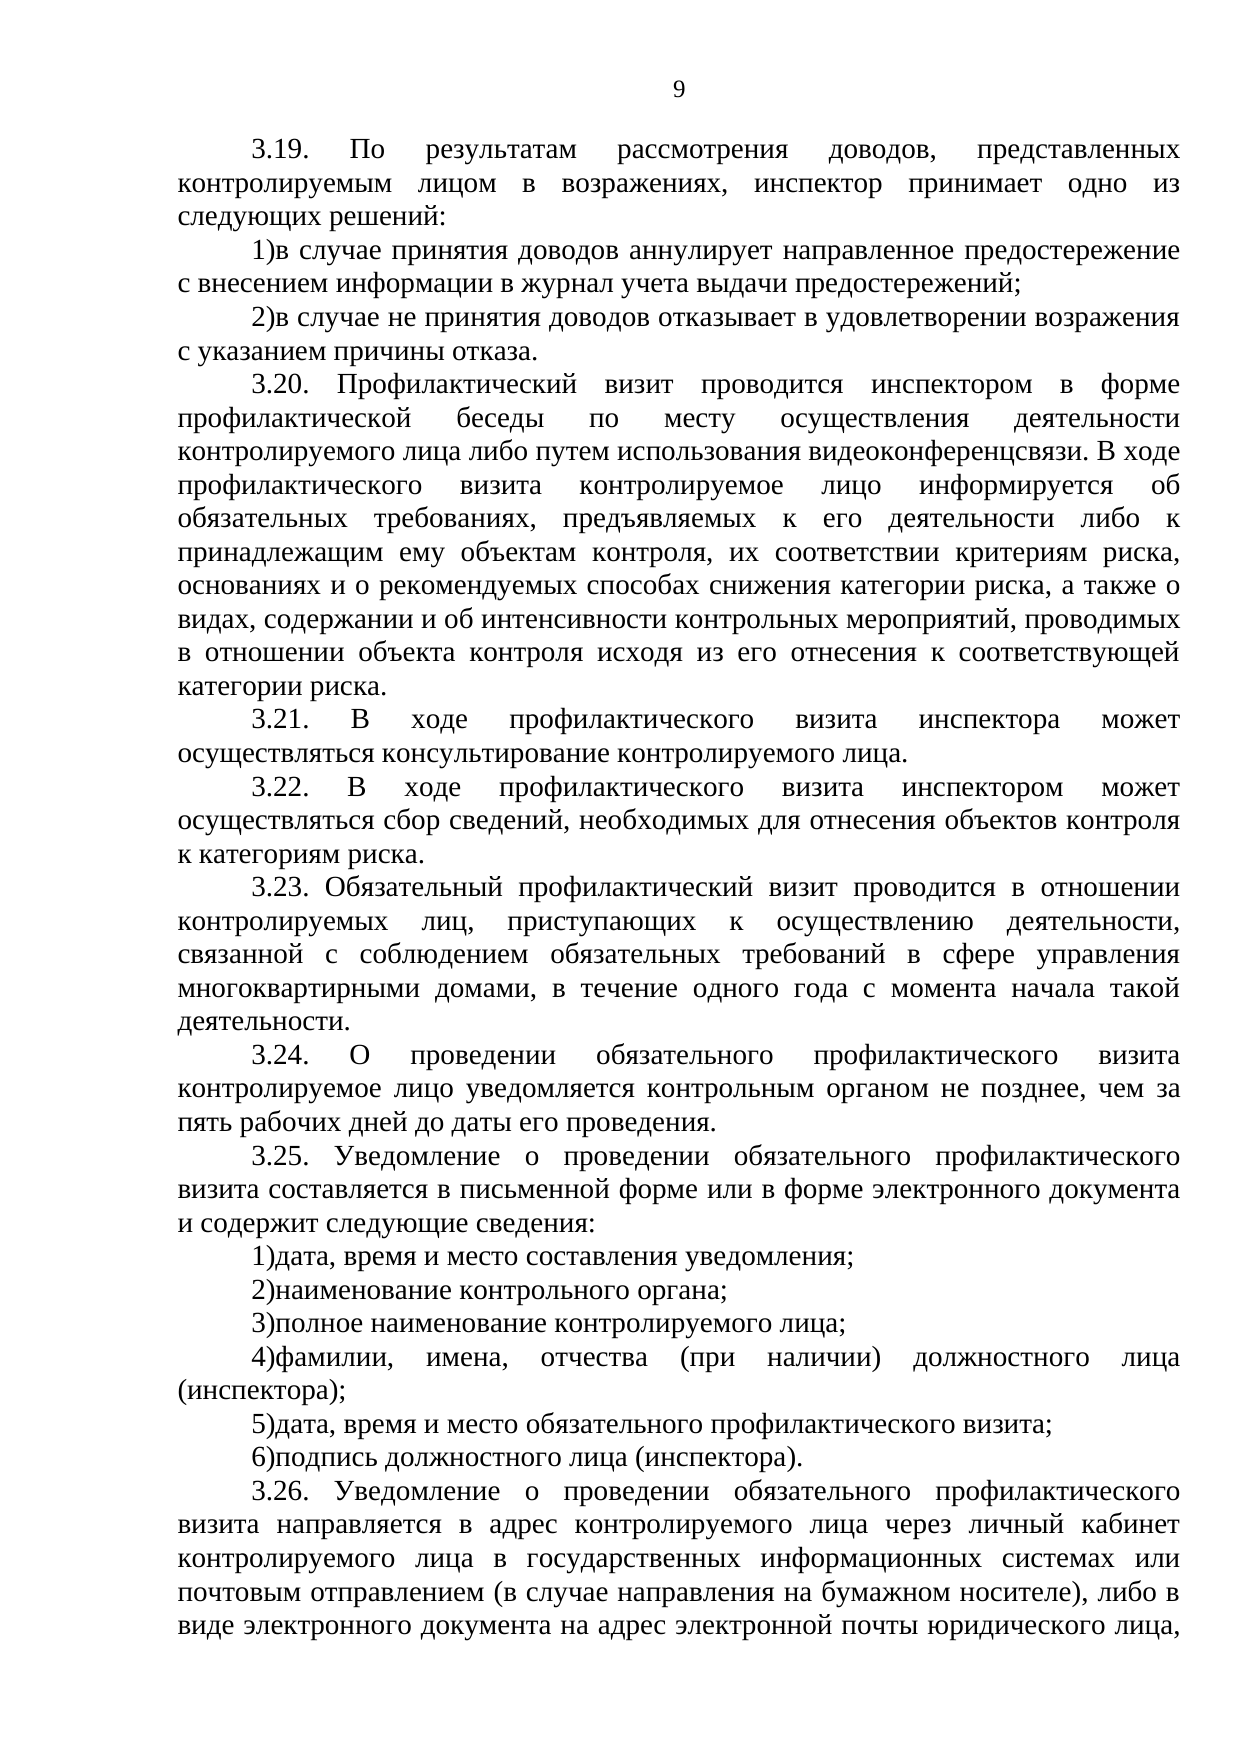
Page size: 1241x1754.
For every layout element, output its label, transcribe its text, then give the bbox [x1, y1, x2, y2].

text 3.25. Уведомление о проведении обязательного профилактического визита составляется в письменной форме или в форме электронного документа и содержит следующие сведения: [177, 1138, 1181, 1238]
text 5)дата, время и место обязательного профилактического визита; [177, 1406, 1181, 1439]
text 3.22. В ходе профилактического визита инспектором может осуществляться сбор сведений, необходимых для отнесения объектов контроля к категориям риска. [177, 769, 1181, 869]
text 3)полное наименование контролируемого лица; [177, 1305, 1181, 1339]
text 4)фамилии, имена, отчества (при наличии) должностного лица (инспектора); [177, 1339, 1181, 1406]
text 6)подпись должностного лица (инспектора). [177, 1439, 1181, 1473]
text 2)в случае не принятия доводов отказывает в удовлетворении возражения с указанием причины отказа. [177, 299, 1181, 366]
text 3.21. В ходе профилактического визита инспектора может осуществляться консультирование контролируемого лица. [177, 702, 1181, 769]
text 1)в случае принятия доводов аннулирует направленное предостережение с внесением информации в журнал учета выдачи предостережений; [177, 232, 1181, 299]
text 3.20. Профилактический визит проводится инспектором в форме профилактической беседы по месту осуществления деятельности контролируемого лица либо путем использования видеоконференцсвязи. В ходе профилактического визита контролируемое лицо информируется об обязательных требованиях, предъявляемых к его деятельности либо к принадлежащим ему объектам контроля, их соответствии критериям риска, основаниях и о рекомендуемых способах снижения категории риска, а также о видах, содержании и об интенсивности контрольных мероприятий, проводимых в отношении объекта контроля исходя из его отнесения к соответствующей категории риска. [177, 366, 1181, 702]
text 1)дата, время и место составления уведомления; [177, 1238, 1181, 1272]
text 3.24. О проведении обязательного профилактического визита контролируемое лицо уведомляется контрольным органом не позднее, чем за пять рабочих дней до даты его проведения. [177, 1037, 1181, 1138]
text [177, 1473, 1181, 1641]
text 2)наименование контрольного органа; [177, 1272, 1181, 1305]
text 3.23. Обязательный профилактический визит проводится в отношении контролируемых лиц, приступающих к осуществлению деятельности, связанной с соблюдением обязательных требований в сфере управления многоквартирными домами, в течение одного года с момента начала такой деятельности. [177, 869, 1181, 1037]
text 3.19. По результатам рассмотрения доводов, представленных контролируемым лицом в возражениях, инспектор принимает одно из следующих решений: [177, 131, 1181, 232]
